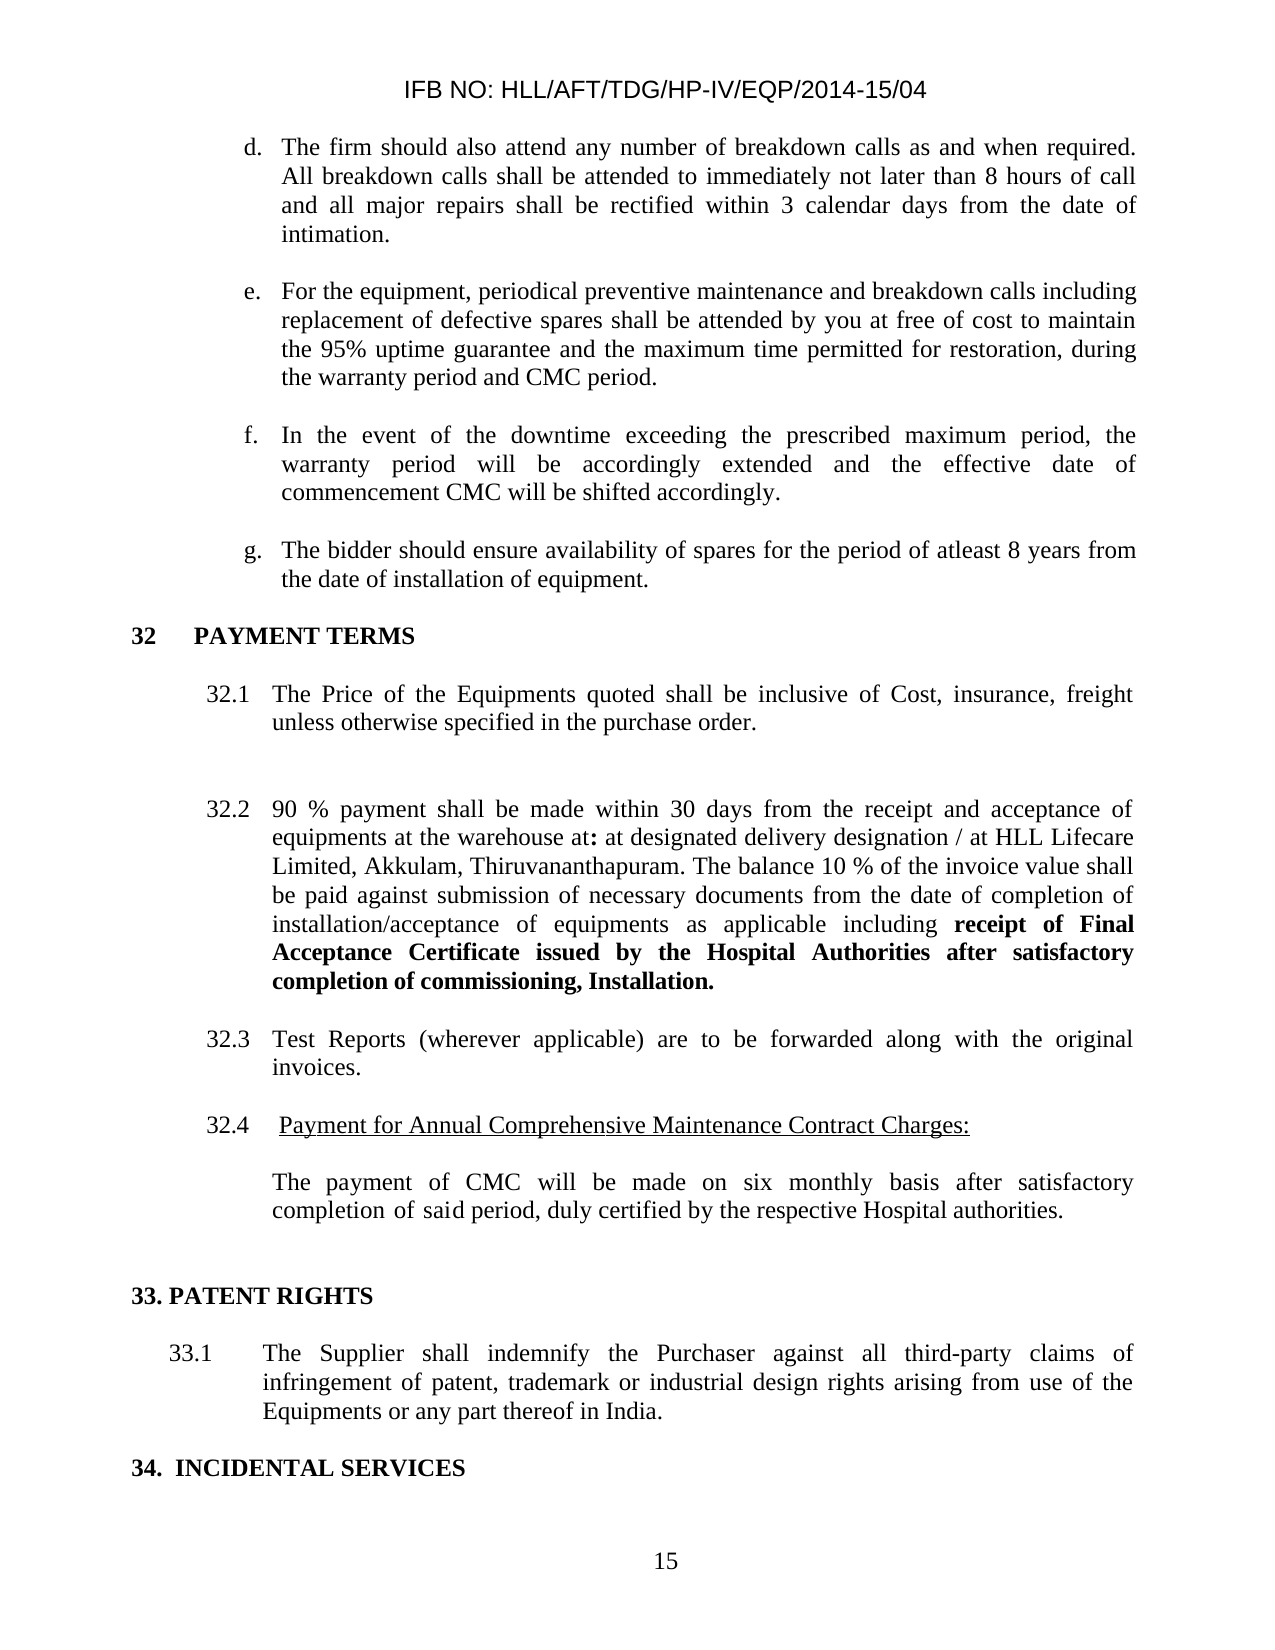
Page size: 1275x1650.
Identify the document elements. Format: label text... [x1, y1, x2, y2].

list In the event of the downtime exceeding the prescribed maximum period, the warranty period will be accordingly extended and the effective date of commencement CMC will be shifted accordingly. [244, 420, 1137, 506]
text 32.4 Payment for Annual Comprehensive Maintenance Contract Charges: [206, 1110, 1134, 1139]
list The firm should also attend any number of breakdown calls as and when required. All breakdown calls shall be attended to immediately not later than 8 hours of call and all major repairs shall be rectified within 3 calendar days from the date of intimation. [244, 132, 1137, 247]
list 90 % payment shall be made within 30 days from the receipt and acceptance of equipments at the warehouse at: at designated delivery designation / at HLL Lifecare Limited, Akkulam, Thiruvananthapuram. The balance 10 % of the invoice value shall be paid against submission of necessary documents from the date of completion of installation/acceptance of equipments as applicable including receipt of Final Acceptance Certificate issued by the Hospital Authorities after satisfactory completion of commissioning, Installation. [206, 794, 1134, 995]
list For the equipment, periodical preventive maintenance and breakdown calls including replacement of defective spares shall be attended by you at free of cost to maintain the 95% uptime guarantee and the maximum time permitted for restoration, during the warranty period and CMC period. [244, 276, 1137, 391]
text 32 PAYMENT TERMS [131, 621, 1144, 650]
text 33.1 The Supplier shall indemnify the Purchaser against all third-party claims of infringement of patent, trademark or industrial design rights arising from use of the Equipments or any part thereof in India. [169, 1338, 1134, 1425]
text 32.1 The Price of the Equipments quoted shall be inclusive of Cost, insurance, freight unless otherwise specified in the purchase order. [206, 679, 1134, 736]
text 34. INCIDENTAL SERVICES [131, 1453, 1200, 1482]
text 33. PATENT RIGHTS [131, 1281, 1200, 1310]
text The payment of CMC will be made on six monthly basis after satisfactory completion of said period, duly certified by the respective Hospital authorities. [206, 1167, 1134, 1224]
list The bidder should ensure availability of spares for the period of atleast 8 years from the date of installation of equipment. [244, 535, 1137, 592]
list Test Reports (wherever applicable) are to be forwarded along with the original invoices. [206, 1024, 1134, 1081]
